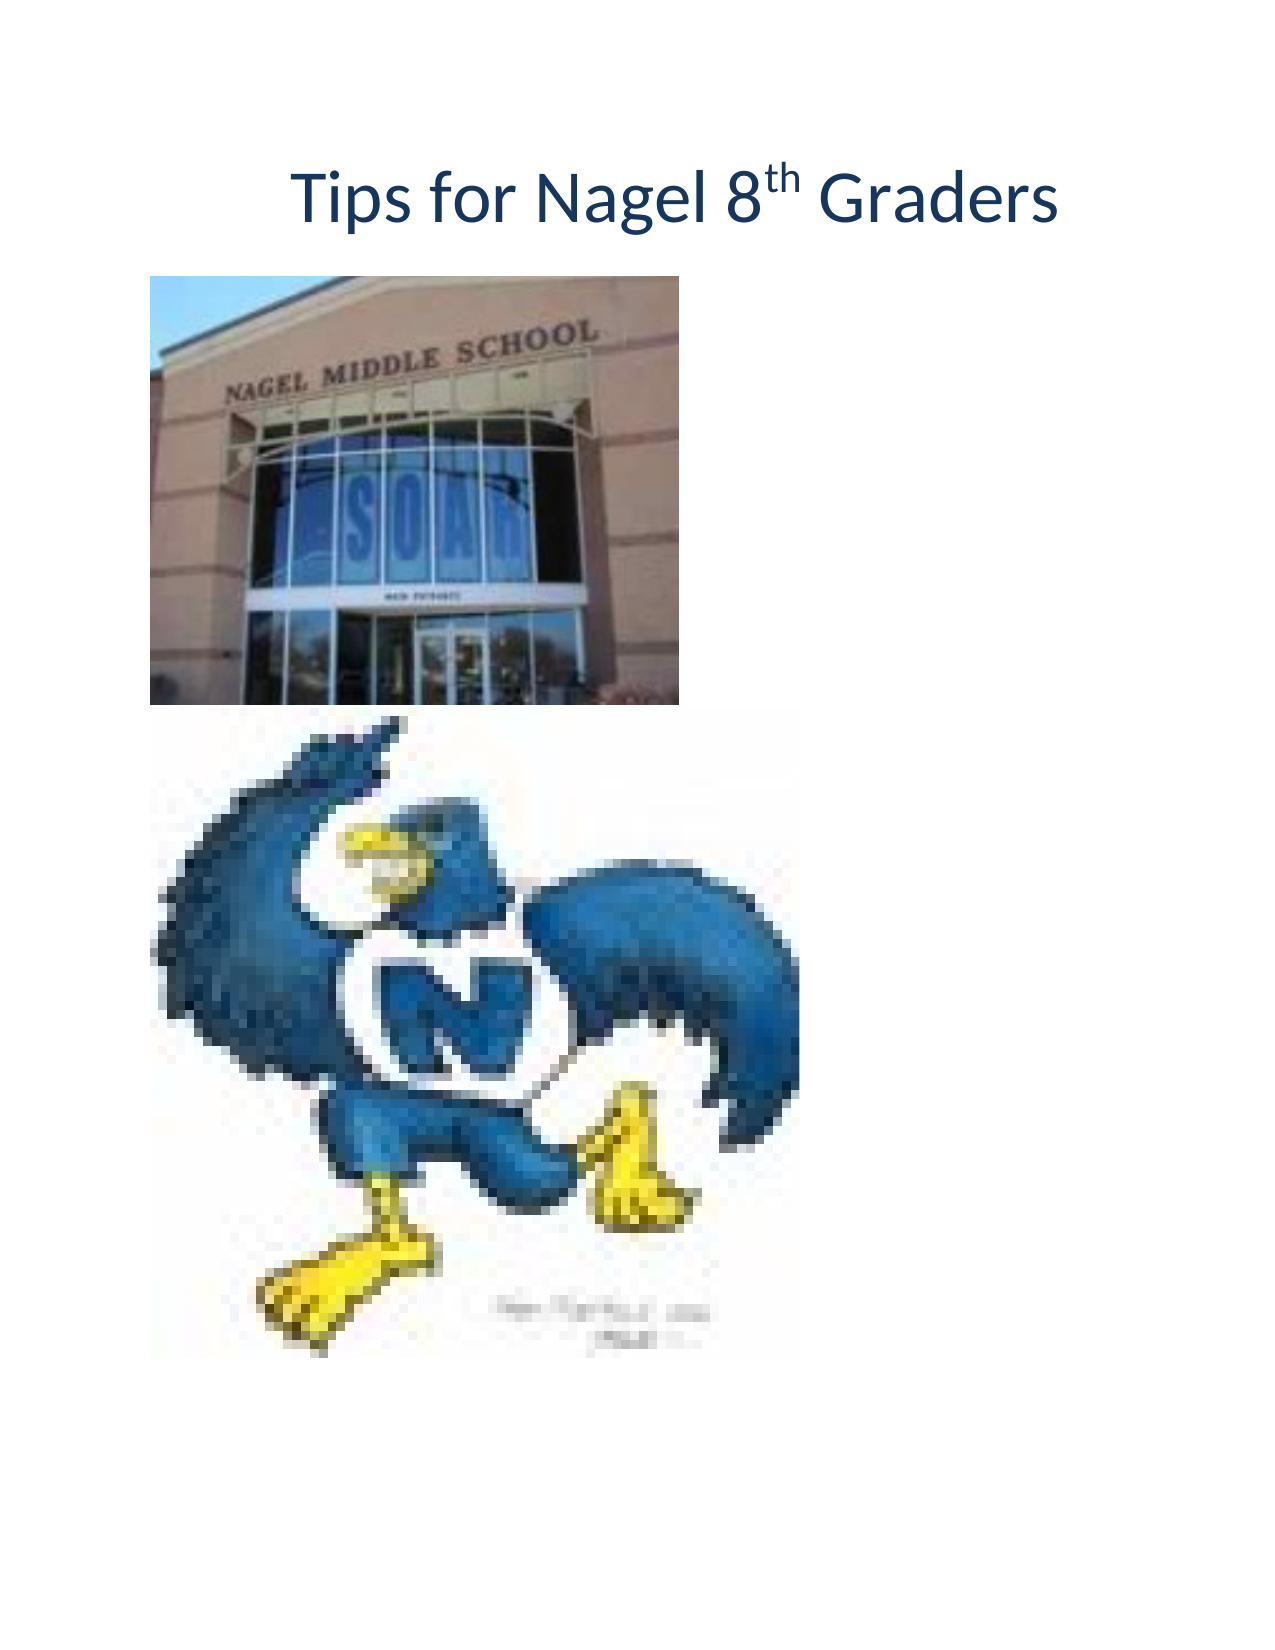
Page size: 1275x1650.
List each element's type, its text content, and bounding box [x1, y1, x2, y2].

picture [150, 276, 679, 705]
text Tips for Nagel 8th Graders [150, 150, 1125, 242]
picture [150, 708, 800, 1358]
